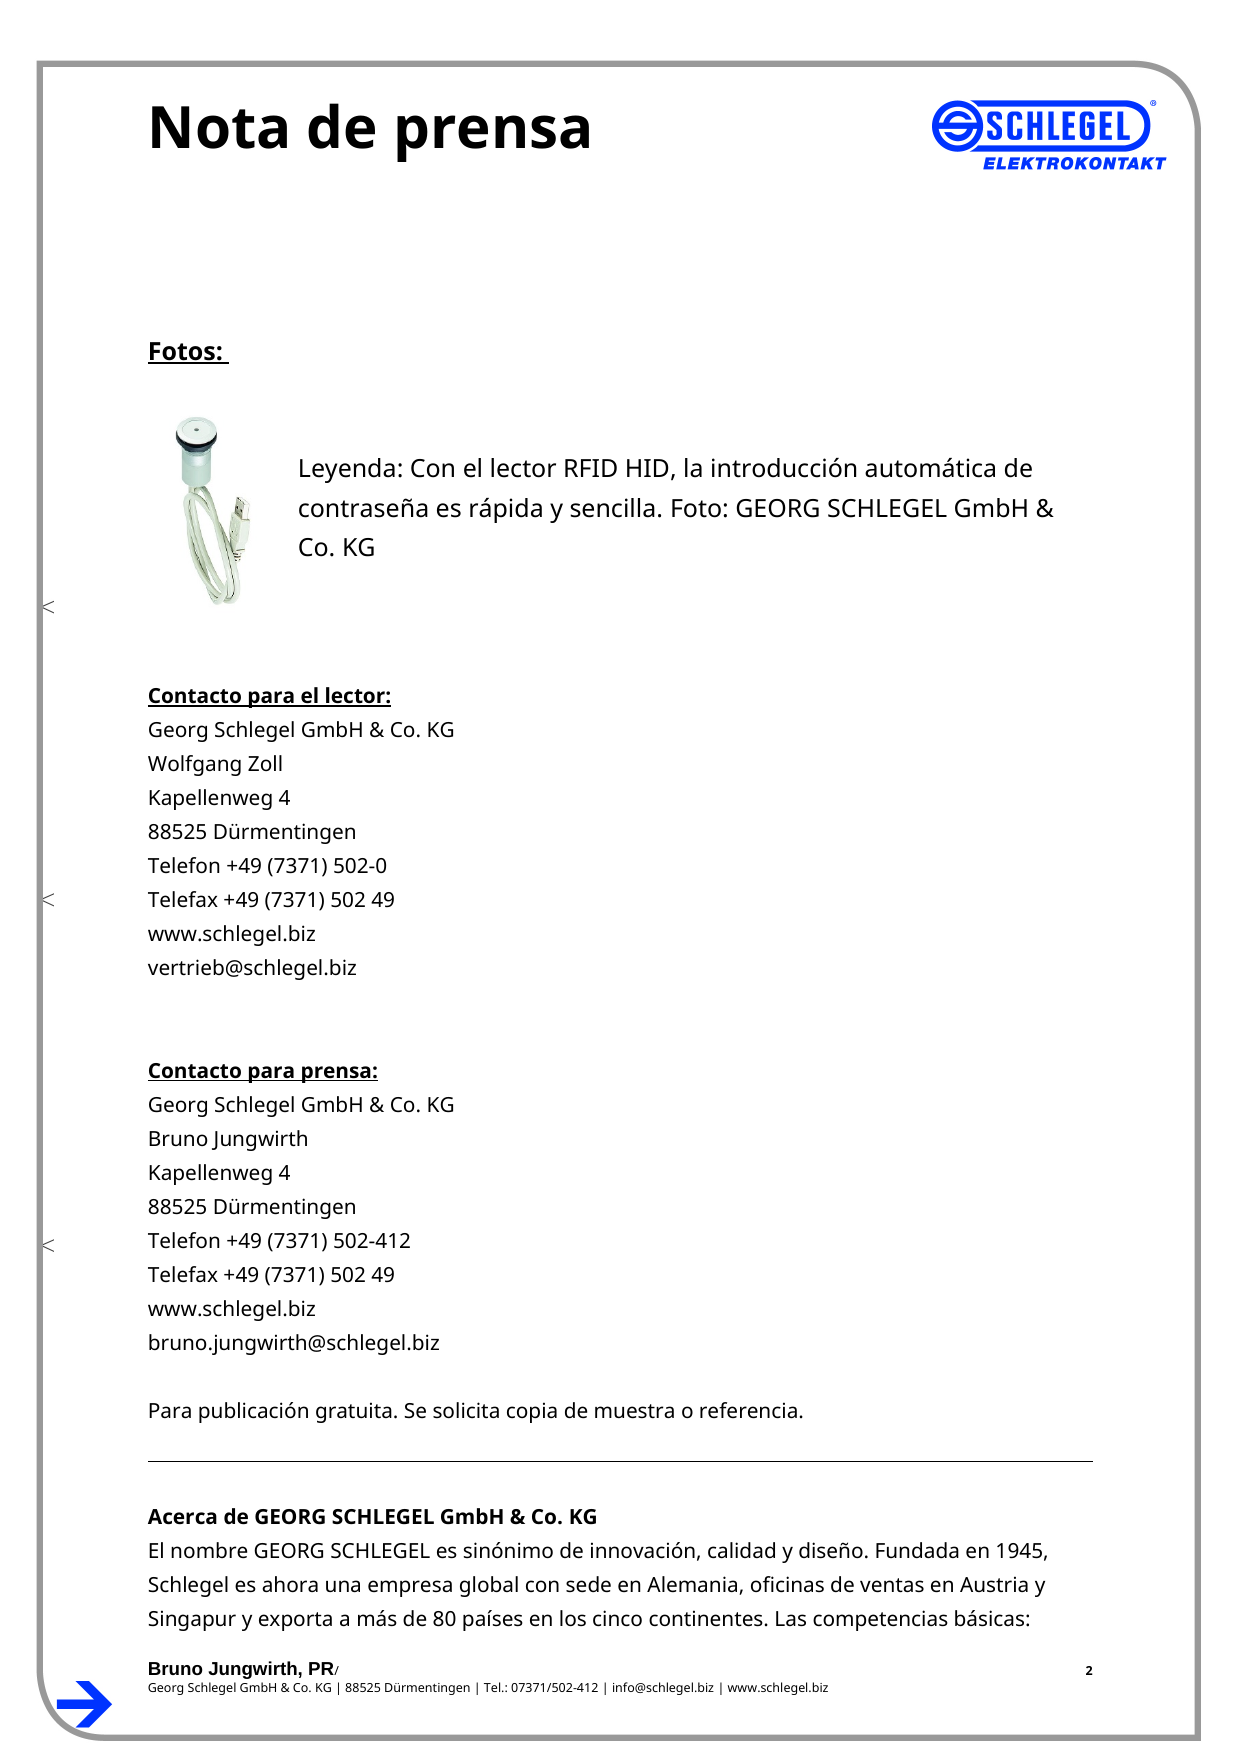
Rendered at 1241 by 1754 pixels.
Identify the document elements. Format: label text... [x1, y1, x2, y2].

text Leyenda: Con el lector RFID HID, la introducción automática de contraseña es rápida y sencilla. Foto: GEORG SCHLEGEL GmbH & Co. KG [279, 451, 1093, 563]
text Georg Schlegel GmbH & Co. KG [148, 715, 1093, 743]
text Telefax +49 (7371) 502 49 [148, 885, 1093, 914]
text Telefon +49 (7371) 502-412 [148, 1226, 1093, 1254]
text vertrieb@schlegel.biz [148, 953, 1093, 982]
text Bruno Jungwirth [148, 1124, 1093, 1152]
text 88525 Dürmentingen [148, 817, 1093, 846]
text 88525 Dürmentingen [148, 1192, 1093, 1220]
text Georg Schlegel GmbH & Co. KG [148, 1090, 1093, 1118]
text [148, 1536, 1093, 1633]
text Telefax +49 (7371) 502 49 [148, 1260, 1093, 1288]
text Kapellenweg 4 [148, 783, 1093, 812]
text Wolfgang Zoll [148, 749, 1093, 778]
text www.schlegel.biz [148, 919, 1093, 948]
text www.schlegel.biz [148, 1294, 1093, 1323]
text Para publicación gratuita. Se solicita copia de muestra o referencia. [148, 1396, 1093, 1425]
text Telefon +49 (7371) 502-0 [148, 851, 1093, 880]
text bruno.jungwirth@schlegel.biz [148, 1328, 1093, 1357]
text Contacto para el lector: [148, 681, 1093, 709]
text Kapellenweg 4 [148, 1158, 1093, 1186]
text Acerca de GEORG SCHLEGEL GmbH & Co. KG [148, 1502, 1093, 1531]
picture [0, 22, 1239, 1754]
text Fotos: [148, 334, 1093, 368]
text Contacto para prensa: [148, 1056, 1093, 1084]
